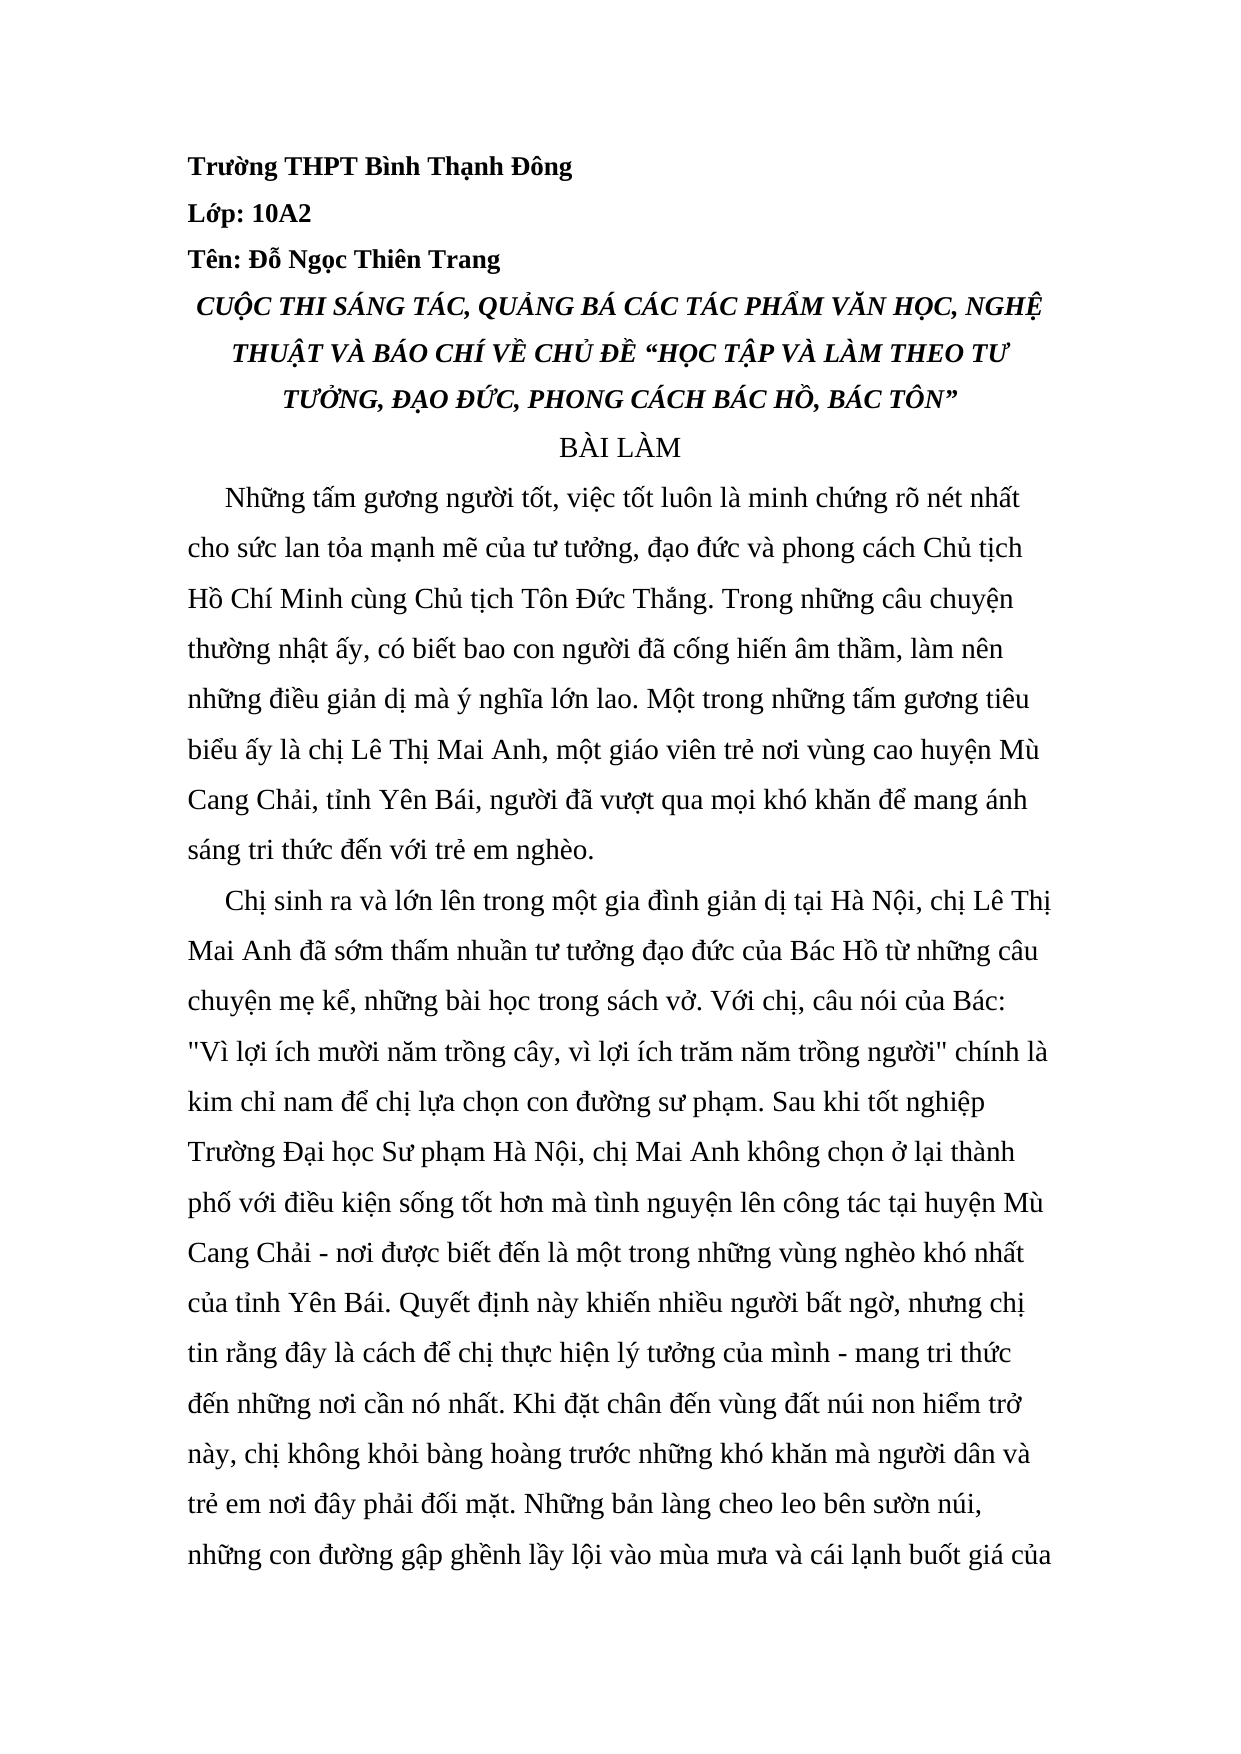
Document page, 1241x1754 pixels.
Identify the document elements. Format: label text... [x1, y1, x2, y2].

text Trường THPT Bình Thạnh Đông [187, 150, 1053, 181]
text BÀI LÀM [187, 430, 1053, 463]
text Những tấm gương người tốt, việc tốt luôn là minh chứng rõ nét nhất cho sức lan tỏa mạnh mẽ của tư tưởng, đạo đức và phong cách Chủ tịch Hồ Chí Minh cùng Chủ tịch Tôn Đức Thắng. Trong những câu chuyện thường nhật ấy, có biết bao con người đã cống hiến âm thầm, làm nên những điều giản dị mà ý nghĩa lớn lao. Một trong những tấm gương tiêu biểu ấy là chị Lê Thị Mai Anh, một giáo viên trẻ nơi vùng cao huyện Mù Cang Chải, tỉnh Yên Bái, người đã vượt qua mọi khó khăn để mang ánh sáng tri thức đến với trẻ em nghèo. [187, 480, 1053, 866]
text CUỘC THI SÁNG TÁC, QUẢNG BÁ CÁC TÁC PHẨM VĂN HỌC, NGHỆ THUẬT VÀ BÁO CHÍ VỀ CHỦ ĐỀ “HỌC TẬP VÀ LÀM THEO TƯ TƯỞNG, ĐẠO ĐỨC, PHONG CÁCH BÁC HỒ, BÁC TÔN” [187, 290, 1053, 414]
text Tên: Đỗ Ngọc Thiên Trang [187, 243, 1053, 274]
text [187, 883, 1053, 1570]
text Lớp: 10A2 [187, 197, 1053, 228]
